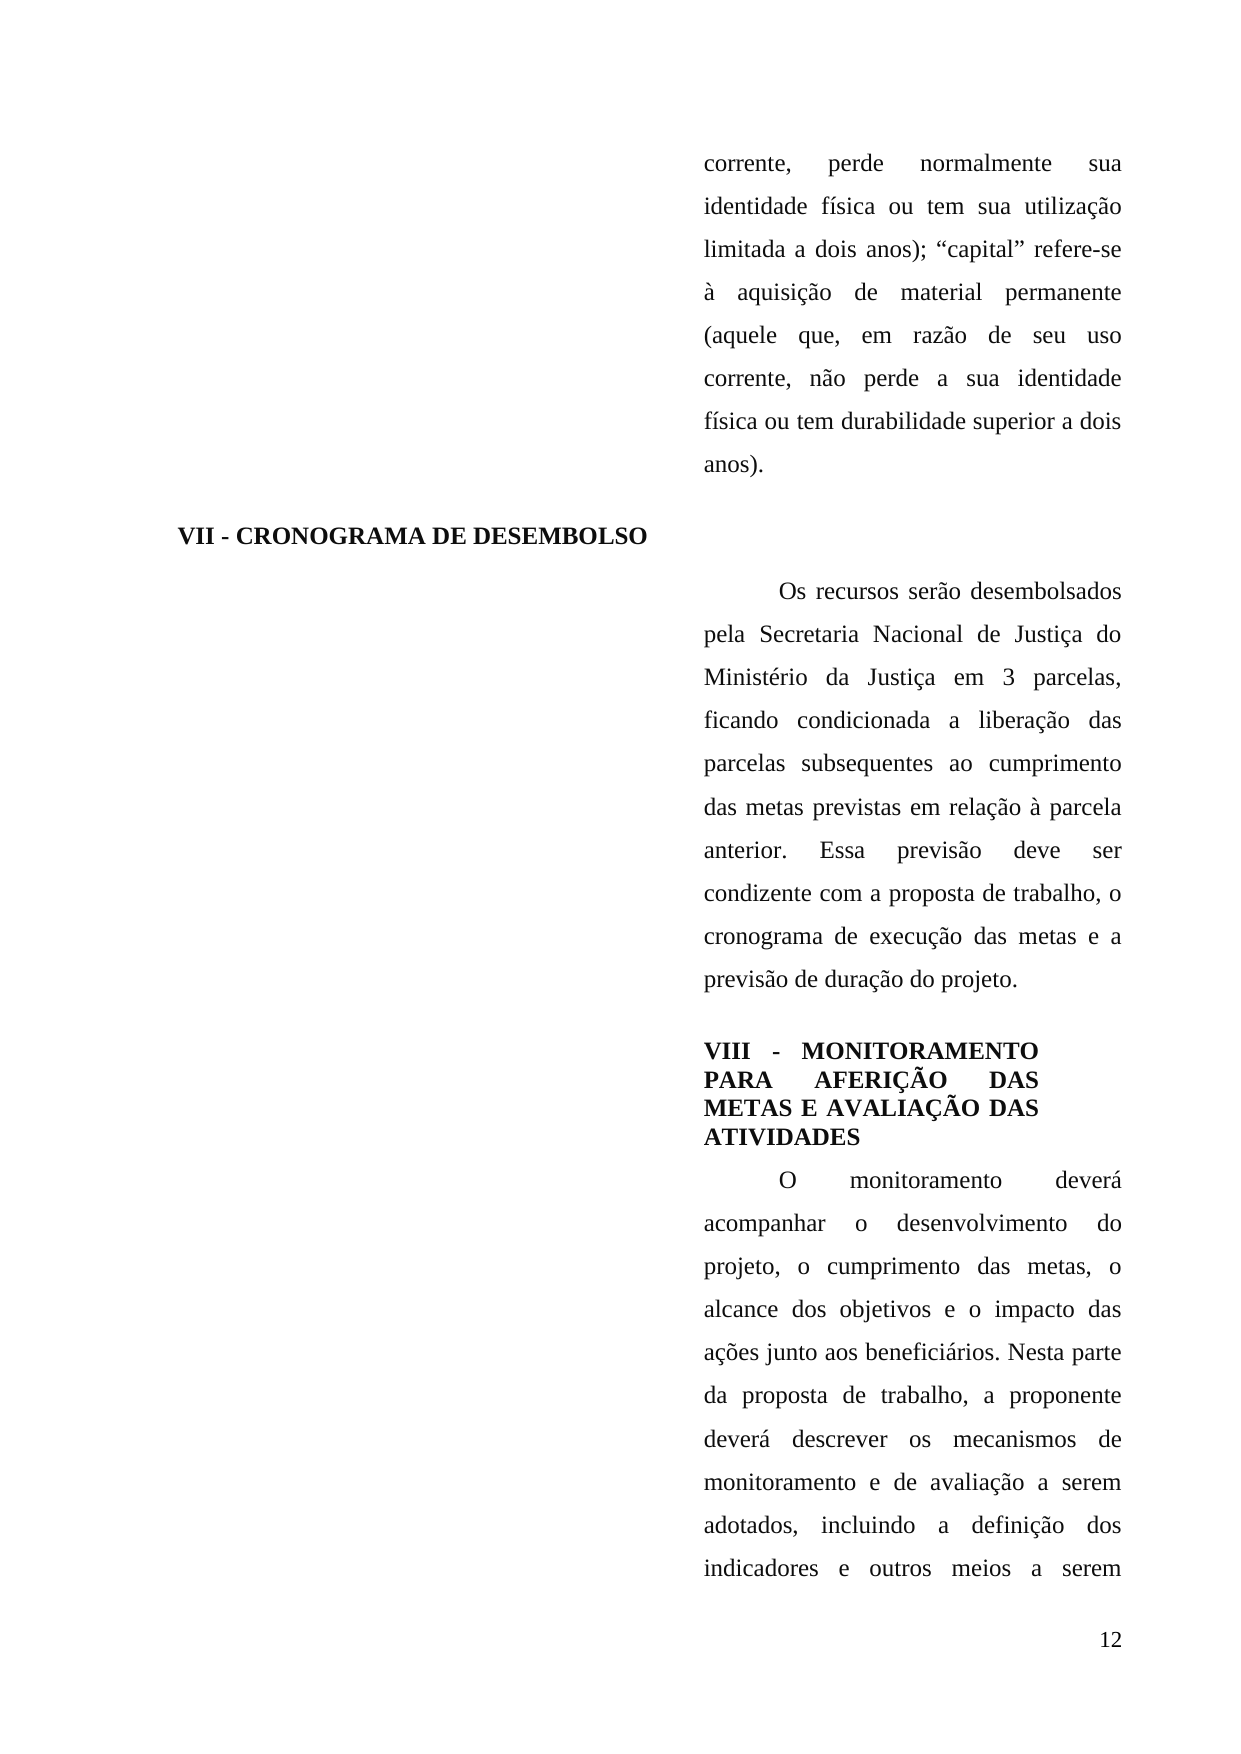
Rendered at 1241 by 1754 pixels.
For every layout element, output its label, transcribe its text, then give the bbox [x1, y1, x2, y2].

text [703, 1165, 1122, 1582]
subtitle VII - CRONOGRAMA DE DESEMBOLSO [177, 521, 1039, 550]
text Os recursos serão desembolsados pela Secretaria Nacional de Justiça do Ministério da Justiça em 3 parcelas, ficando condicionada a liberação das parcelas subsequentes ao cumprimento das metas previstas em relação à parcela anterior. Essa previsão deve ser condizente com a proposta de trabalho, o cronograma de execução das metas e a previsão de duração do projeto. [703, 576, 1122, 993]
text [703, 148, 1122, 478]
text VIII - MONITORAMENTO PARA AFERIÇÃO DAS METAS E AVALIAÇÃO DAS ATIVIDADES [703, 1036, 1039, 1151]
